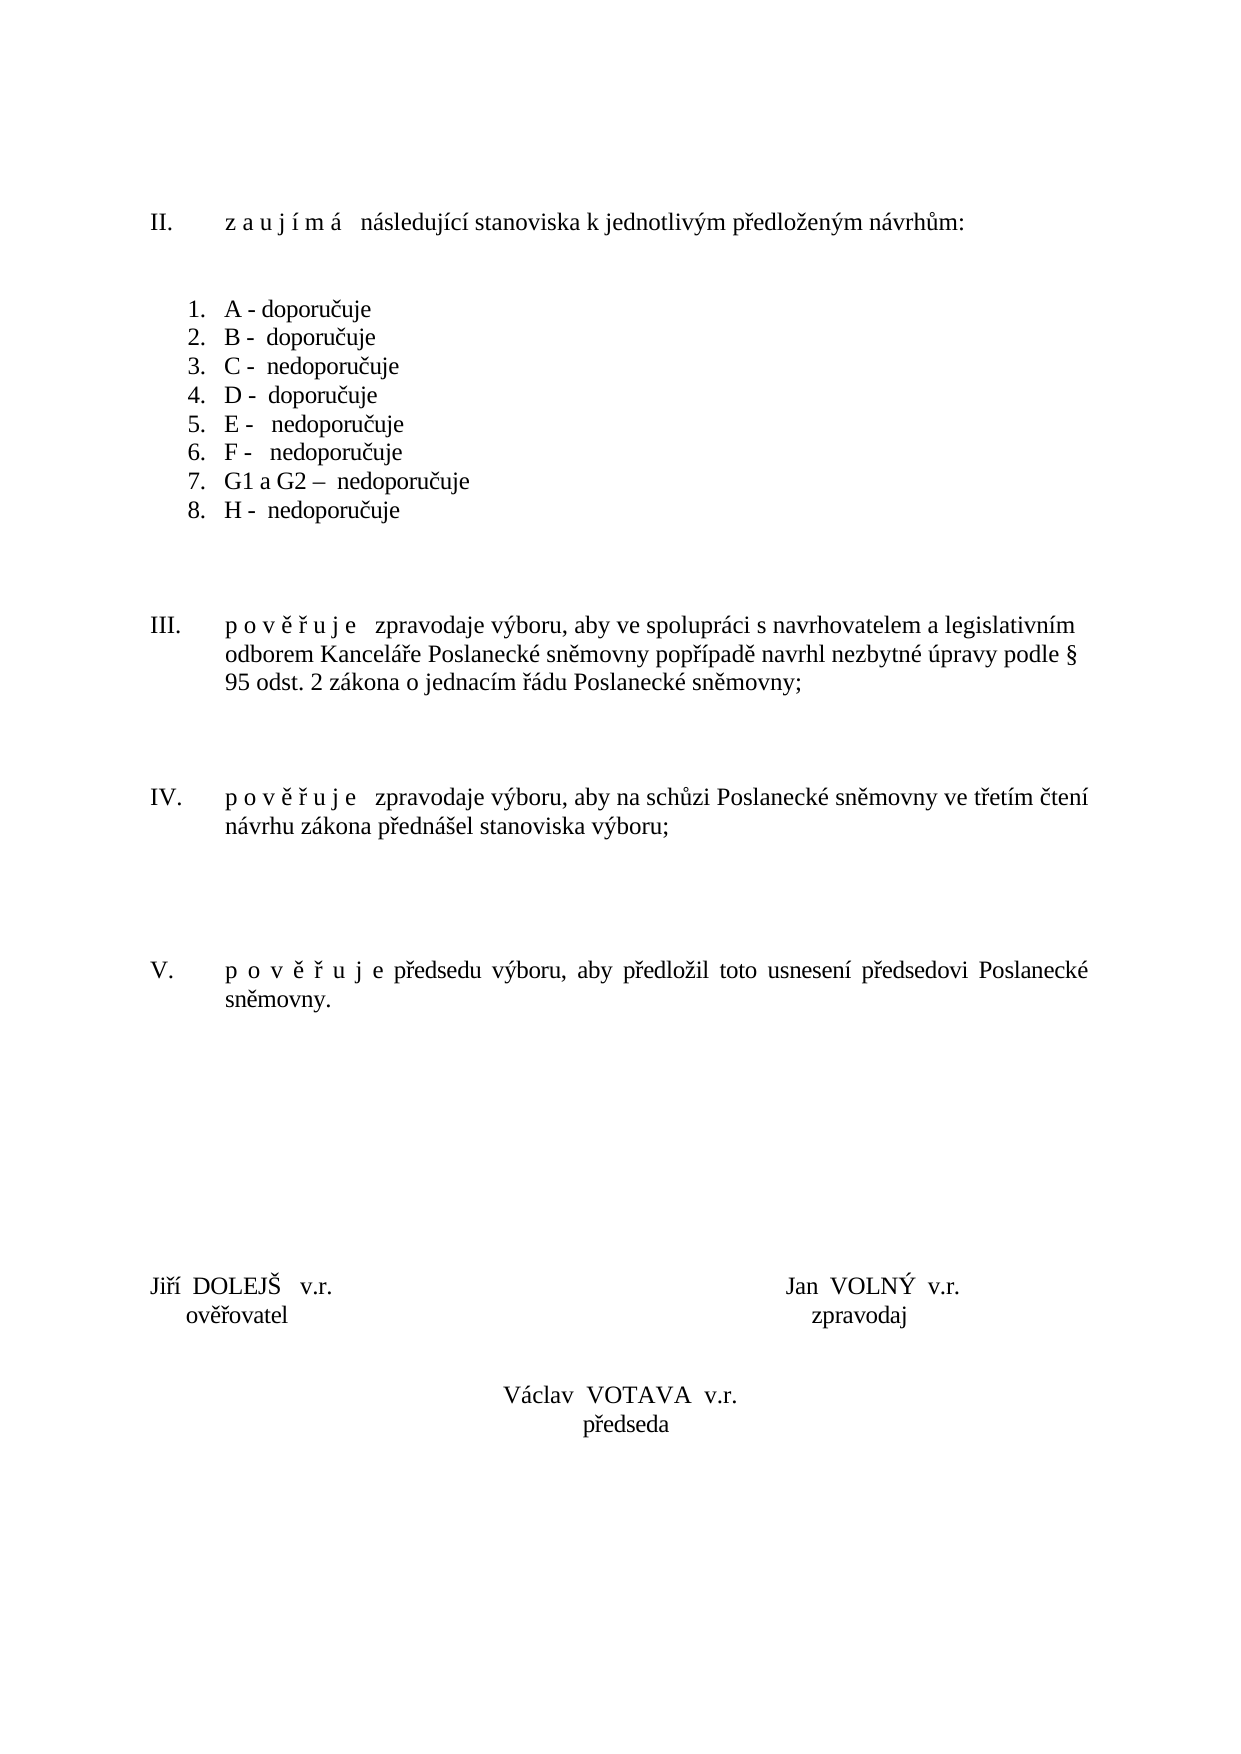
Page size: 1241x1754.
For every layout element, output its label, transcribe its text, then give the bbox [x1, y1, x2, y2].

text V. p o v ě ř u j e předsedu výboru, aby předložil toto usnesení předsedovi Poslanecké sněmovny. [150, 955, 1090, 1012]
list B - doporučuje [187, 322, 1090, 351]
text II. z a u j í m á následující stanoviska k jednotlivým předloženým návrhům: [150, 207, 1090, 236]
list C - nedoporučuje [187, 351, 1090, 380]
text III. p o v ě ř u j e zpravodaje výboru, aby ve spolupráci s navrhovatelem a legislativním odborem Kanceláře Poslanecké sněmovny popřípadě navrhl nezbytné úpravy podle § 95 odst. 2 zákona o jednacím řádu Poslanecké sněmovny; [150, 610, 1090, 696]
text předseda [150, 1409, 1090, 1438]
list A - doporučuje [187, 294, 1090, 322]
text ověřovatel zpravodaj [150, 1300, 1090, 1329]
list D - doporučuje [187, 380, 1090, 409]
text Jiří DOLEJŠ v.r. Jan VOLNÝ v.r. [150, 1271, 1090, 1300]
text IV. p o v ě ř u j e zpravodaje výboru, aby na schůzi Poslanecké sněmovny ve třetím čtení návrhu zákona přednášel stanoviska výboru; [150, 782, 1090, 840]
list E - nedoporučuje [187, 409, 1090, 437]
list G1 a G2 – nedoporučuje [187, 466, 1090, 495]
list F - nedoporučuje [187, 437, 1090, 466]
text Václav VOTAVA v.r. [150, 1380, 1090, 1409]
list H - nedoporučuje [187, 495, 1090, 524]
